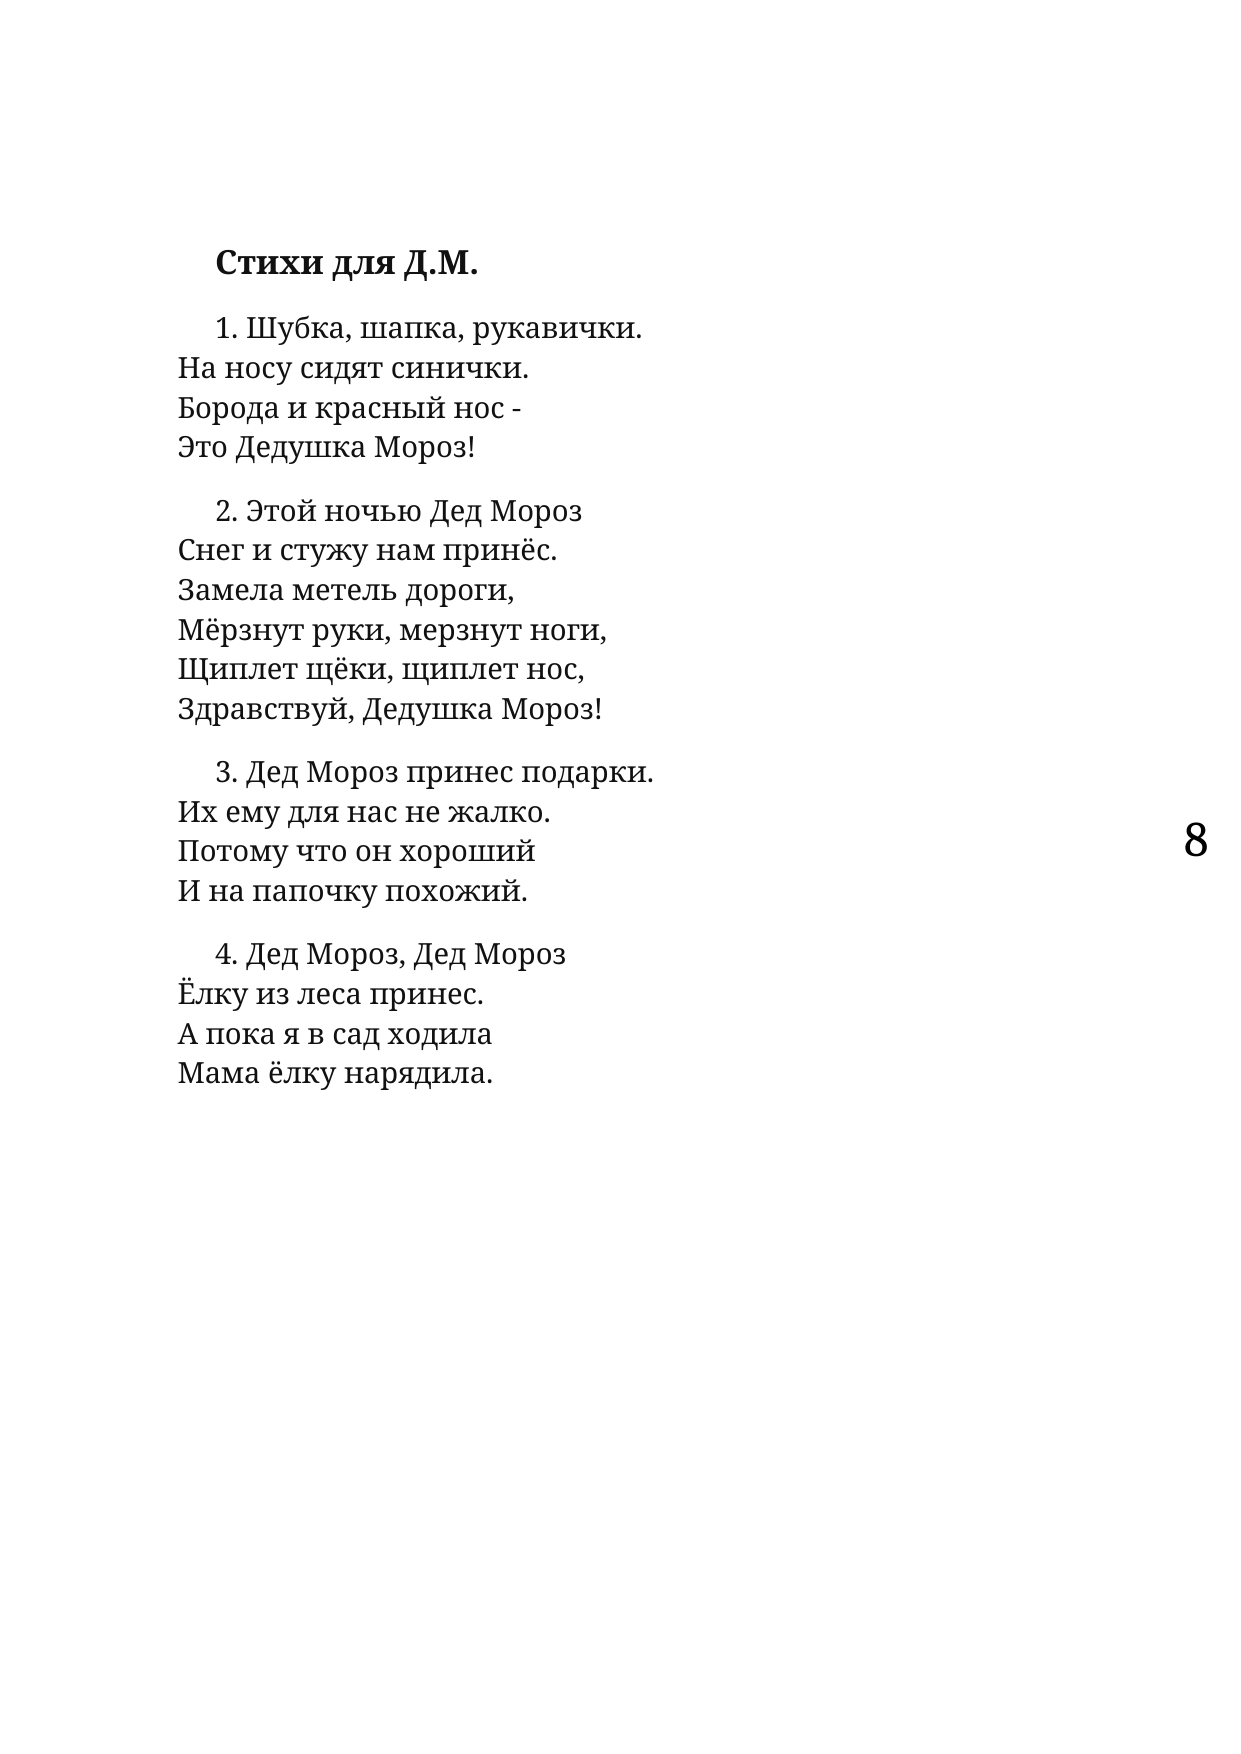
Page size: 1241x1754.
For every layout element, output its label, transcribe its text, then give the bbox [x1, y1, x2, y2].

text Стихи для Д.М. [177, 239, 1152, 284]
text 4. Дед Мороз, Дед Мороз Ёлку из леса принес. А пока я в сад ходила Мама ёлку нарядила. [177, 933, 1152, 1092]
text 3. Дед Мороз принес подарки. Их ему для нас не жалко. Потому что он хороший И на папочку похожий. [177, 751, 1152, 910]
text 1. Шубка, шапка, рукавички. На носу сидят синички. Борода и красный нос - Это Дедушка Мороз! [177, 308, 1152, 466]
text 2. Этой ночью Дед Мороз Снег и стужу нам принёс. Замела метель дороги, Мёрзнут руки, мерзнут ноги, Щиплет щёки, щиплет нос, Здравствуй, Дедушка Мороз! [177, 490, 1152, 728]
